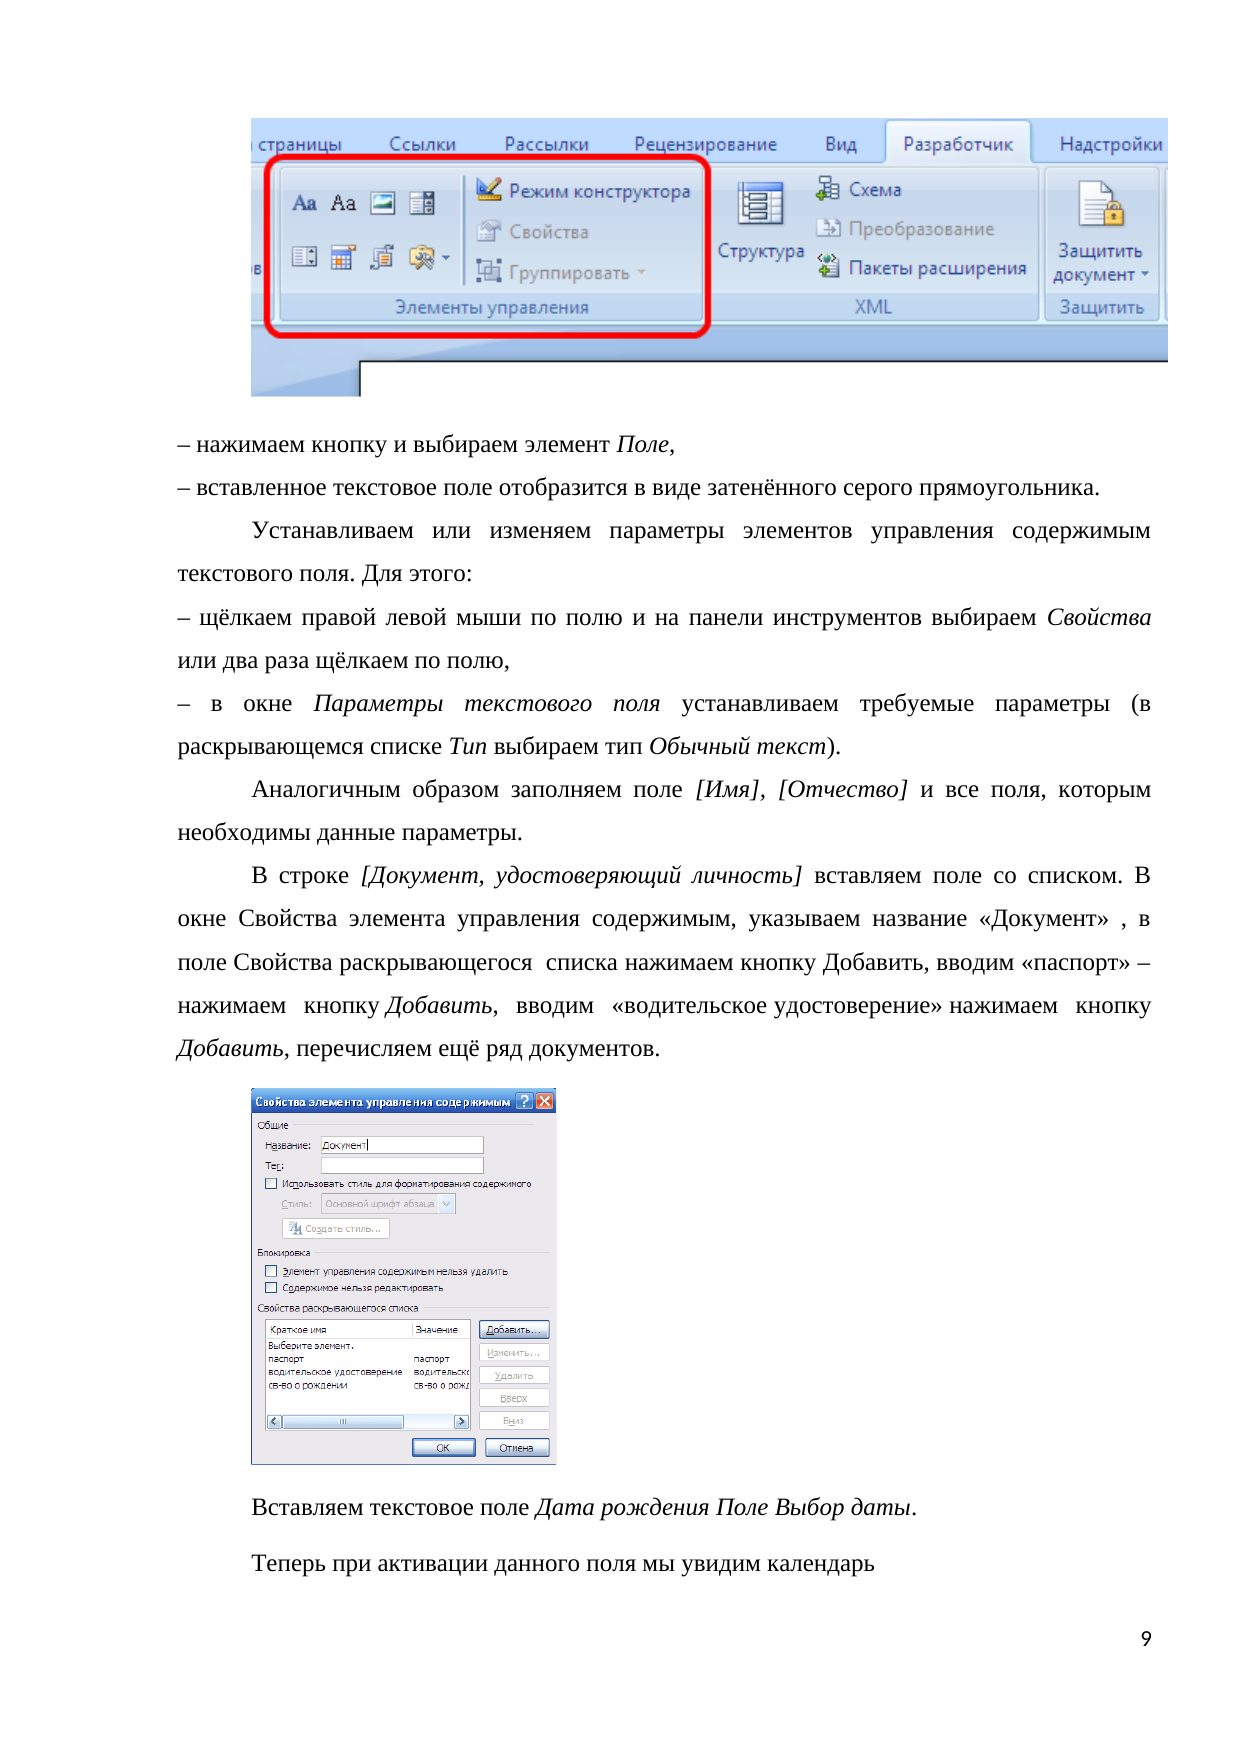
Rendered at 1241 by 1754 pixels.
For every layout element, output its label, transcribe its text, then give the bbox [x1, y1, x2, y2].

text Вставляем текстовое поле Дата рождения Поле Выбор даты. [177, 1492, 1152, 1520]
text – щёлкаем правой левой мыши по полю и на панели инструментов выбираем Свойства или два раза щёлкаем по полю, [177, 602, 1152, 673]
text – нажимаем кнопку и выбираем элемент Поле, [177, 429, 1152, 458]
text Теперь при активации данного поля мы увидим календарь [177, 1548, 1152, 1576]
text – вставленное текстовое поле отобразится в виде затенённого серого прямоугольника. [177, 472, 1152, 501]
picture [251, 1088, 557, 1465]
text – в окне Параметры текстового поля устанавливаем требуемые параметры (в раскрывающемся списке Тип выбираем тип Обычный текст). [177, 688, 1152, 760]
picture [251, 118, 1168, 400]
text Аналогичным образом заполняем поле [Имя], [Отчество] и все поля, которым необходимы данные параметры. [177, 774, 1152, 846]
text В строке [Документ, удостоверяющий личность] вставляем поле со списком. В окне Свойства элемента управления содержимым, указываем название «Документ» , в поле Свойства раскрывающегося списка нажимаем кнопку Добавить, вводим «паспорт» – нажимаем кнопку Добавить, вводим «водительское удостоверение» нажимаем кнопку Добавить, перечисляем ещё ряд документов. [177, 860, 1152, 1062]
text Устанавливаем или изменяем параметры элементов управления содержимым текстового поля. Для этого: [177, 515, 1152, 587]
